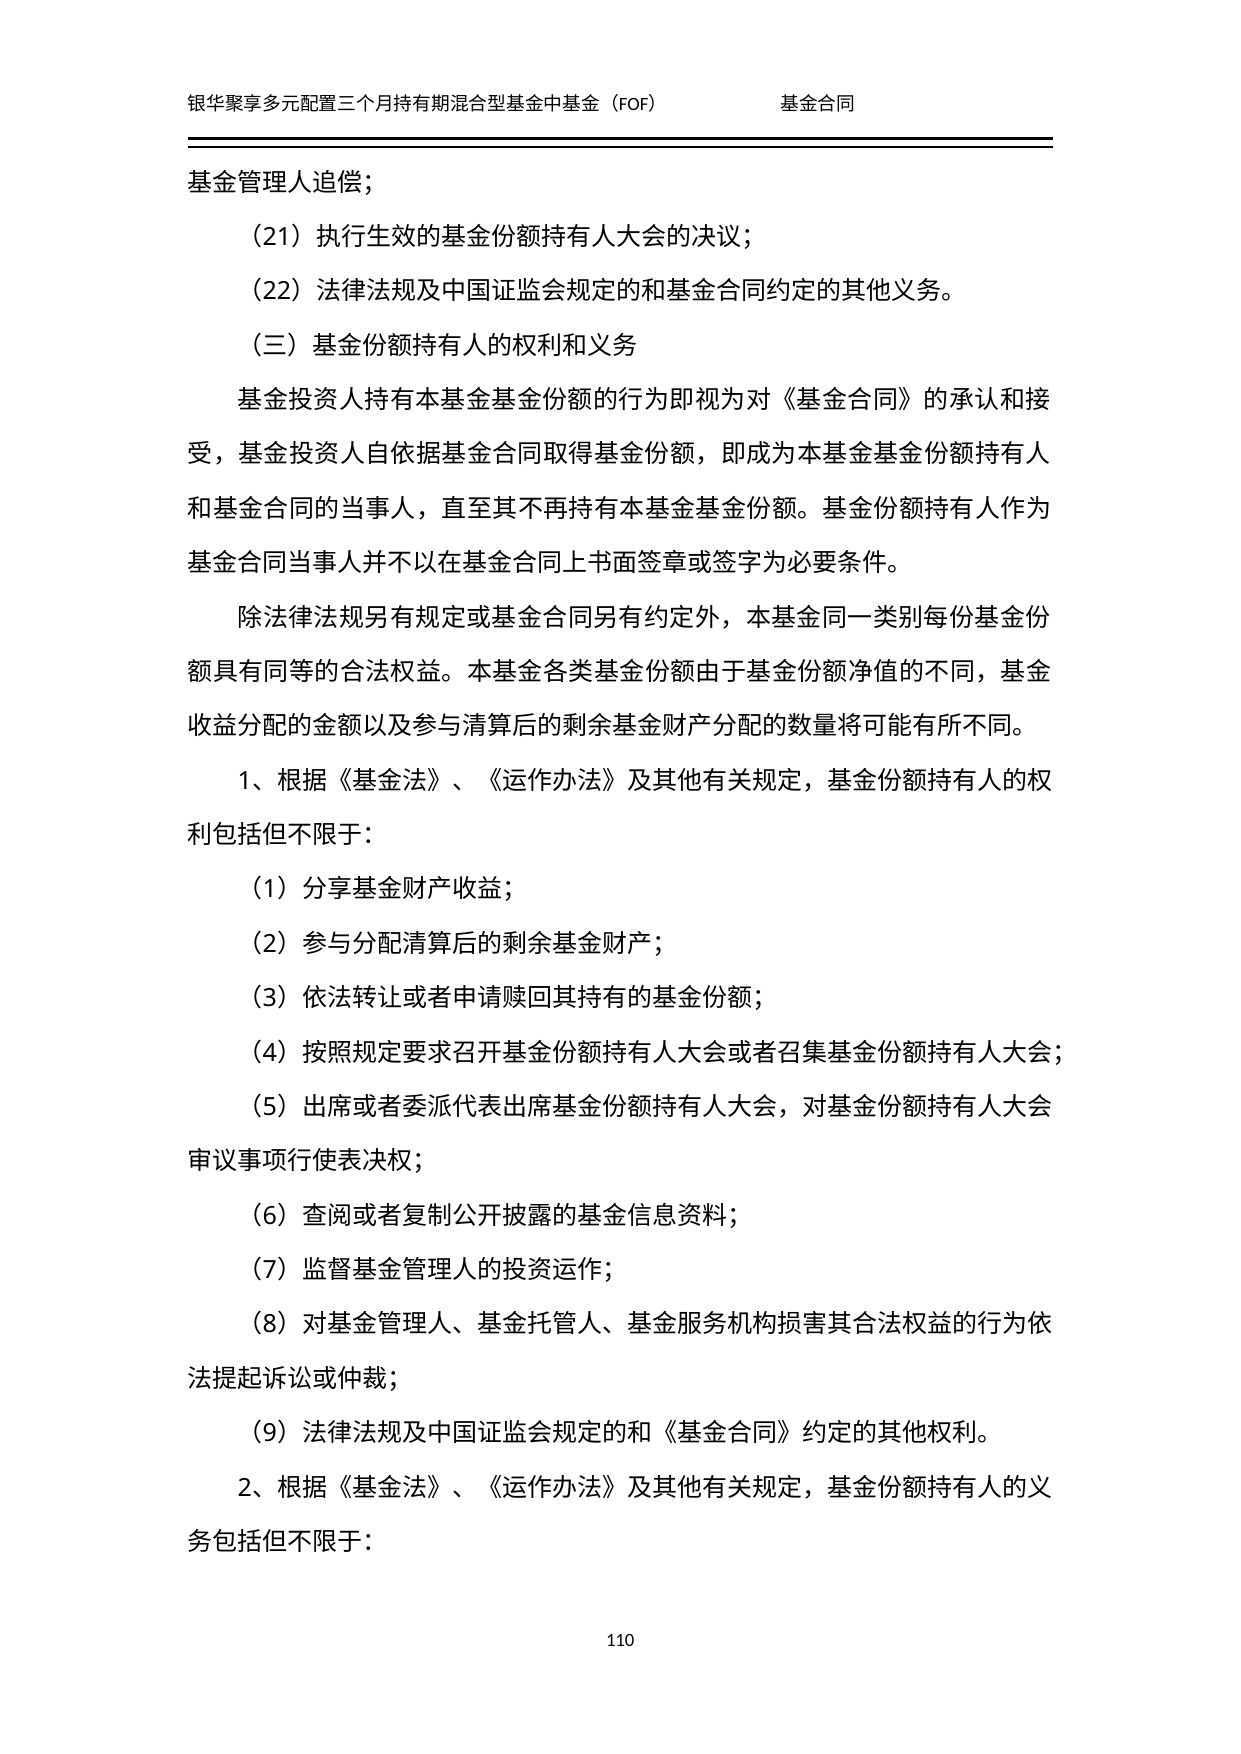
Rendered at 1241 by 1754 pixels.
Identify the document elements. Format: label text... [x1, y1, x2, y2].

text （1）分享基金财产收益； [187, 869, 1053, 905]
text （三）基金份额持有人的权利和义务 [187, 325, 1053, 361]
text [187, 162, 1053, 198]
text （6）查阅或者复制公开披露的基金信息资料； [187, 1195, 1053, 1231]
text （5）出席或者委派代表出席基金份额持有人大会，对基金份额持有人大会审议事项行使表决权； [187, 1086, 1053, 1177]
text （3）依法转让或者申请赎回其持有的基金份额； [187, 978, 1053, 1014]
text （22）法律法规及中国证监会规定的和基金合同约定的其他义务。 [187, 271, 1053, 307]
text 基金投资人持有本基金基金份额的行为即视为对《基金合同》的承认和接受，基金投资人自依据基金合同取得基金份额，即成为本基金基金份额持有人和基金合同的当事人，直至其不再持有本基金基金份额。基金份额持有人作为基金合同当事人并不以在基金合同上书面签章或签字为必要条件。 [187, 379, 1053, 579]
text （4）按照规定要求召开基金份额持有人大会或者召集基金份额持有人大会； [187, 1032, 1053, 1068]
text （9）法律法规及中国证监会规定的和《基金合同》约定的其他权利。 [187, 1413, 1053, 1449]
text （8）对基金管理人、基金托管人、基金服务机构损害其合法权益的行为依法提起诉讼或仲裁； [187, 1304, 1053, 1394]
text （2）参与分配清算后的剩余基金财产； [187, 923, 1053, 959]
text 1、根据《基金法》、《运作办法》及其他有关规定，基金份额持有人的权利包括但不限于： [187, 760, 1053, 851]
text 2、根据《基金法》、《运作办法》及其他有关规定，基金份额持有人的义务包括但不限于： [187, 1467, 1053, 1558]
text 除法律法规另有规定或基金合同另有约定外，本基金同一类别每份基金份额具有同等的合法权益。本基金各类基金份额由于基金份额净值的不同，基金收益分配的金额以及参与清算后的剩余基金财产分配的数量将可能有所不同。 [187, 597, 1053, 742]
text （7）监督基金管理人的投资运作； [187, 1249, 1053, 1286]
text （21）执行生效的基金份额持有人大会的决议； [187, 216, 1053, 253]
